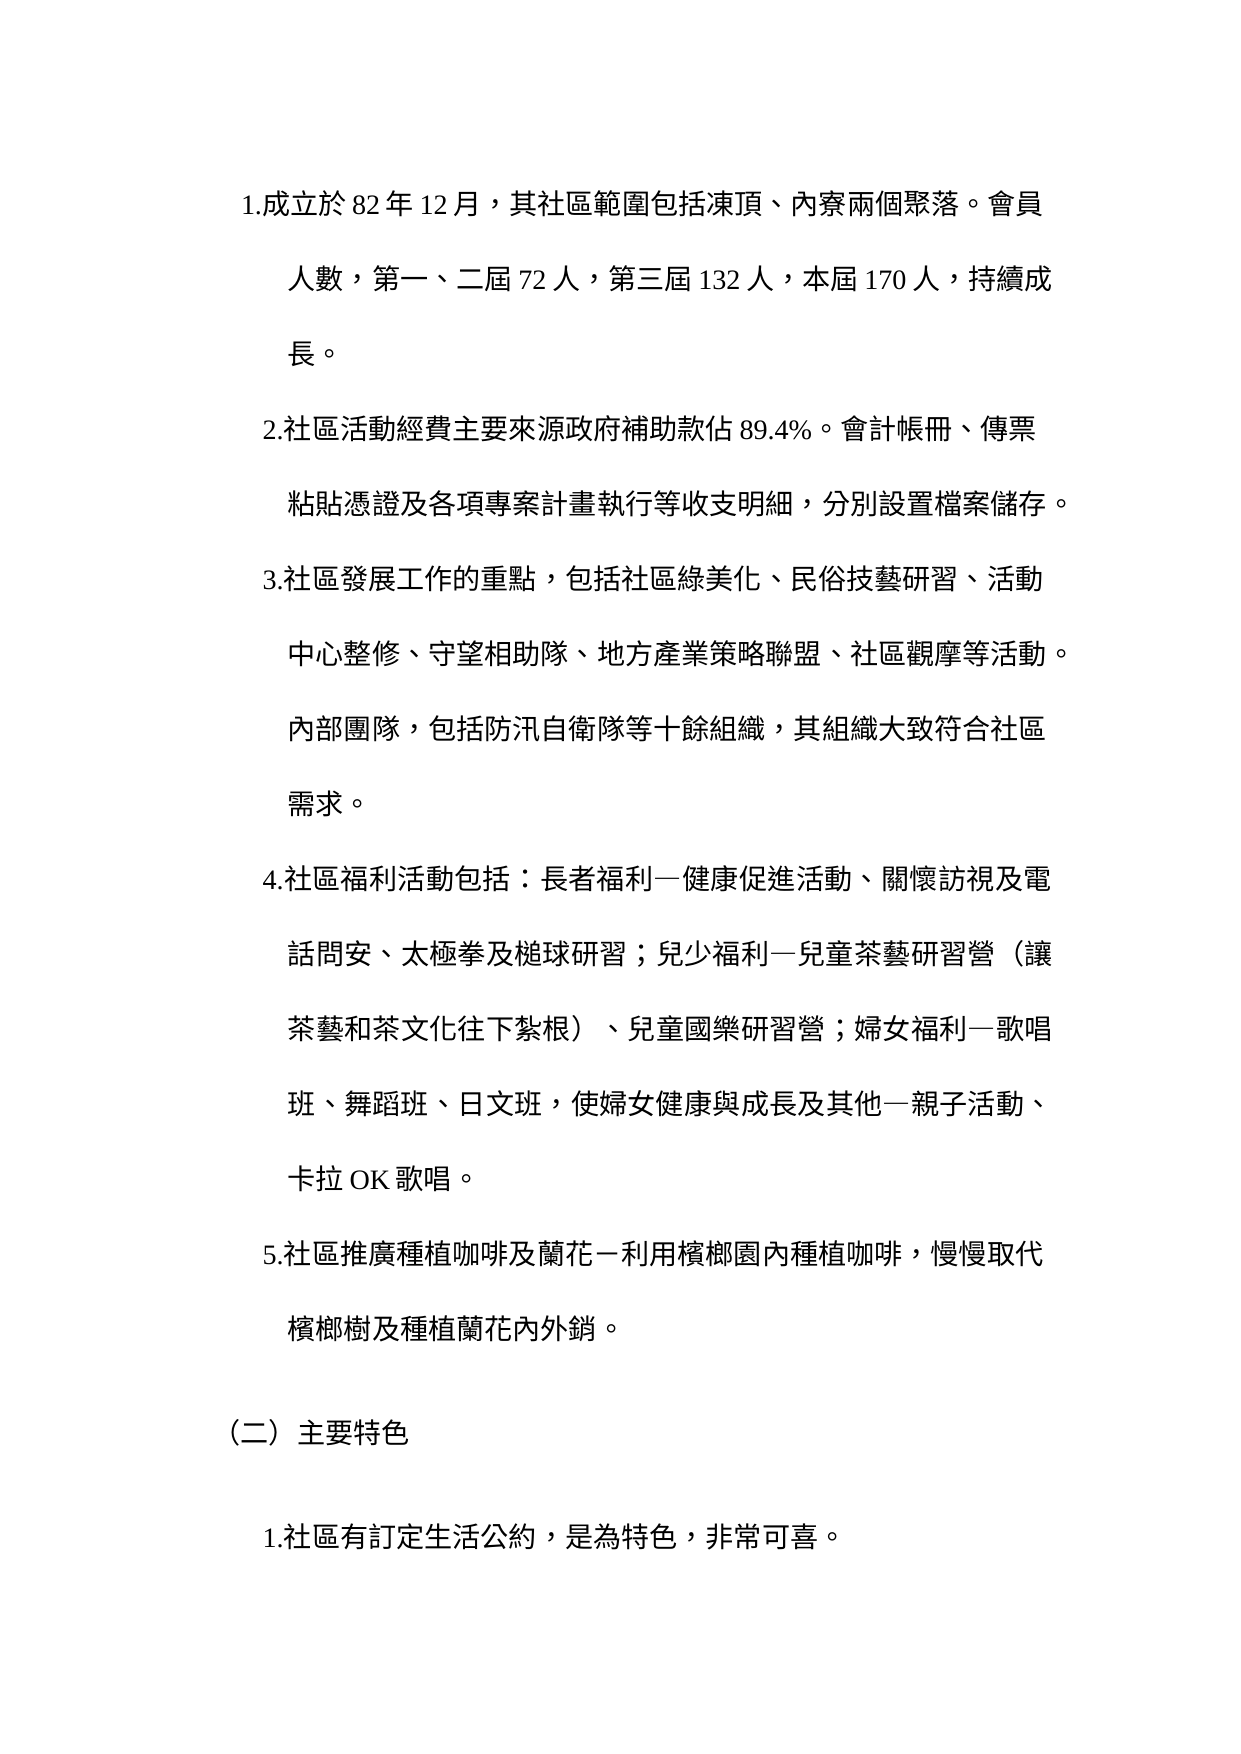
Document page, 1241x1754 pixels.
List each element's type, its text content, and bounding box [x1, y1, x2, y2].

text 1.社區有訂定生活公約，是為特色，非常可喜。 [262, 1498, 1053, 1573]
text （二）主要特色 [187, 1394, 1053, 1469]
text 4.社區福利活動包括：長者福利—健康促進活動、關懷訪視及電話問安、太極拳及槌球研習；兒少福利—兒童茶藝研習營（讓茶藝和茶文化往下紮根）、兒童國樂研習營；婦女福利—歌唱班、舞蹈班、日文班，使婦女健康與成長及其他—親子活動、卡拉OK歌唱。 [262, 839, 1053, 1214]
text 1.成立於82年12月，其社區範圍包括凍頂、內寮兩個聚落。會員人數，第一、二屆72人，第三屆132人，本屆170人，持續成長。 [212, 164, 1053, 389]
text 3.社區發展工作的重點，包括社區綠美化、民俗技藝研習、活動中心整修、守望相助隊、地方產業策略聯盟、社區觀摩等活動。內部團隊，包括防汛自衛隊等十餘組織，其組織大致符合社區需求。 [262, 539, 1053, 839]
text 2.社區活動經費主要來源政府補助款佔89.4%。會計帳冊、傳票粘貼憑證及各項專案計畫執行等收支明細，分別設置檔案儲存。 [262, 389, 1053, 539]
text 5.社區推廣種植咖啡及蘭花－利用檳榔園內種植咖啡，慢慢取代檳榔樹及種植蘭花內外銷。 [262, 1214, 1053, 1364]
